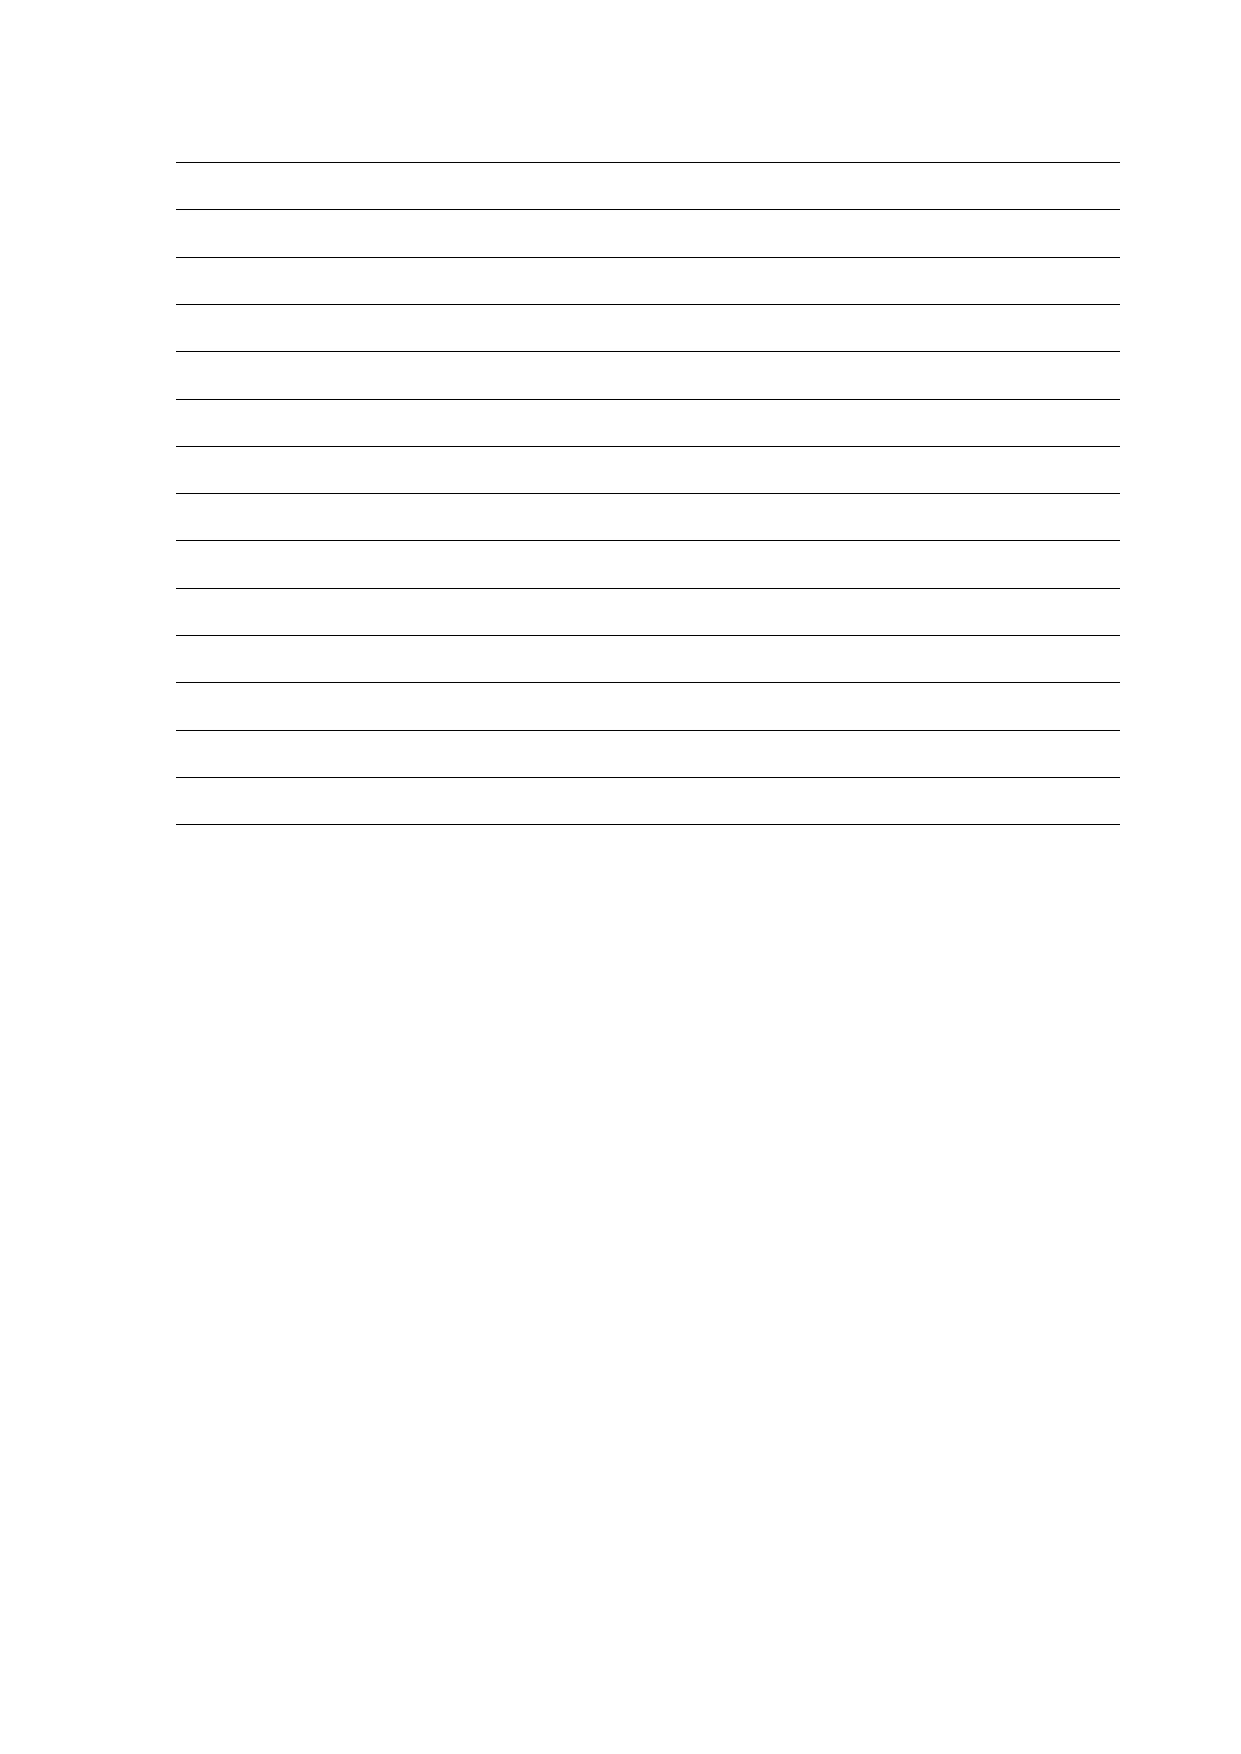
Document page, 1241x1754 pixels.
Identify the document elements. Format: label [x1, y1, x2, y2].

table_cell [176, 731, 1120, 777]
table_cell [176, 400, 1120, 446]
table_cell [176, 352, 1120, 398]
table_cell [176, 305, 1120, 351]
table_cell [176, 210, 1120, 257]
table_cell [176, 778, 1120, 824]
table_cell [176, 258, 1120, 304]
table_cell [176, 589, 1120, 635]
table_cell [176, 163, 1120, 209]
table_cell [176, 636, 1120, 682]
table_cell [176, 541, 1120, 588]
table_cell [176, 447, 1120, 493]
table_cell [176, 494, 1120, 540]
table_cell [176, 683, 1120, 729]
